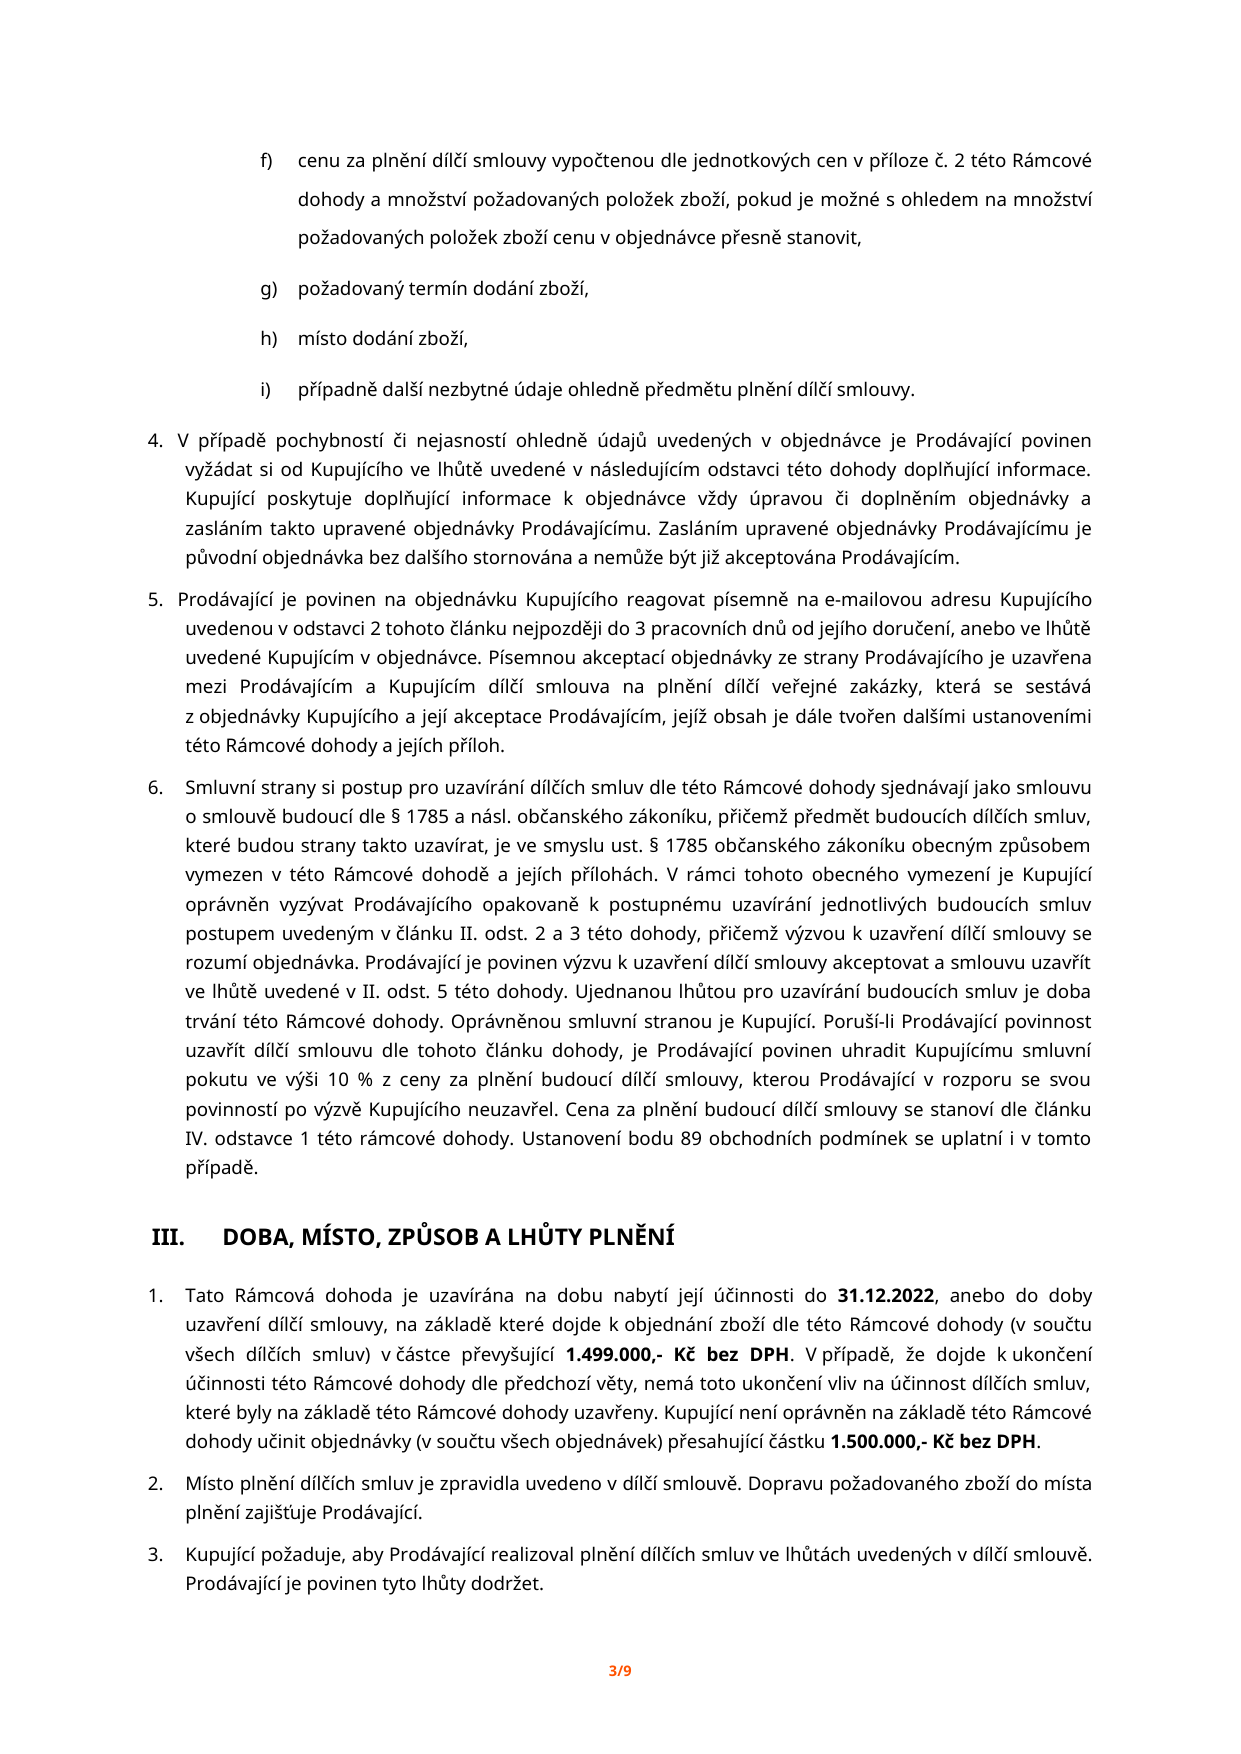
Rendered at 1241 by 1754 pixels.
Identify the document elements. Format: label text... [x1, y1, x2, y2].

list Smluvní strany si postup pro uzavírání dílčích smluv dle této Rámcové dohody sjednávají jako smlouvu o smlouvě budoucí dle § 1785 a násl. občanského zákoníku, přičemž předmět budoucích dílčích smluv, které budou strany takto uzavírat, je ve smyslu ust. § 1785 občanského zákoníku obecným způsobem vymezen v této Rámcové dohodě a jejích přílohách. V rámci tohoto obecného vymezení je Kupující oprávněn vyzývat Prodávajícího opakovaně k postupnému uzavírání jednotlivých budoucích smluv postupem uvedeným v článku II. odst. 2 a 3 této dohody, přičemž výzvou k uzavření dílčí smlouvy se rozumí objednávka. Prodávající je povinen výzvu k uzavření dílčí smlouvy akceptovat a smlouvu uzavřít ve lhůtě uvedené v II. odst. 5 této dohody. Ujednanou lhůtou pro uzavírání budoucích smluv je doba trvání této Rámcové dohody. Oprávněnou smluvní stranou je Kupující. Poruší-li Prodávající povinnost uzavřít dílčí smlouvu dle tohoto článku dohody, je Prodávající povinen uhradit Kupujícímu smluvní pokutu ve výši 10 % z ceny za plnění budoucí dílčí smlouvy, kterou Prodávající v rozporu se svou povinností po výzvě Kupujícího neuzavřel. Cena za plnění budoucí dílčí smlouvy se stanoví dle článku IV. odstavce 1 této rámcové dohody. Ustanovení bodu 89 obchodních podmínek se uplatní i v tomto případě. [148, 774, 1093, 1180]
list Prodávající je povinen na objednávku Kupujícího reagovat písemně na e-mailovou adresu Kupujícího uvedenou v odstavci 2 tohoto článku nejpozději do 3 pracovních dnů od jejího doručení, anebo ve lhůtě uvedené Kupujícím v objednávce. Písemnou akceptací objednávky ze strany Prodávajícího je uzavřena mezi Prodávajícím a Kupujícím dílčí smlouva na plnění dílčí veřejné zakázky, která se sestává z objednávky Kupujícího a její akceptace Prodávajícím, jejíž obsah je dále tvořen dalšími ustanoveními této Rámcové dohody a jejích příloh. [148, 586, 1093, 758]
list požadovaný termín dodání zboží, [260, 275, 1093, 300]
list místo dodání zboží, [260, 326, 1093, 351]
list Tato Rámcová dohoda je uzavírána na dobu nabytí její účinnosti do 31.12.2022, anebo do doby uzavření dílčí smlouvy, na základě které dojde k objednání zboží dle této Rámcové dohody (v součtu všech dílčích smluv) v částce převyšující 1.499.000,- Kč bez DPH. V případě, že dojde k ukončení účinnosti této Rámcové dohody dle předchozí věty, nemá toto ukončení vliv na účinnost dílčích smluv, které byly na základě této Rámcové dohody uzavřeny. Kupující není oprávněn na základě této Rámcové dohody učinit objednávky (v součtu všech objednávek) přesahující částku 1.500.000,- Kč bez DPH. [148, 1282, 1093, 1454]
list Kupující požaduje, aby Prodávající realizoval plnění dílčích smluv ve lhůtách uvedených v dílčí smlouvě. Prodávající je povinen tyto lhůty dodržet. [148, 1541, 1093, 1596]
list V případě pochybností či nejasností ohledně údajů uvedených v objednávce je Prodávající povinen vyžádat si od Kupujícího ve lhůtě uvedené v následujícím odstavci této dohody doplňující informace. Kupující poskytuje doplňující informace k objednávce vždy úpravou či doplněním objednávky a zasláním takto upravené objednávky Prodávajícímu. Zasláním upravené objednávky Prodávajícímu je původní objednávka bez dalšího stornována a nemůže být již akceptována Prodávajícím. [148, 427, 1093, 569]
list cenu za plnění dílčí smlouvy vypočtenou dle jednotkových cen v příloze č. 2 této Rámcové dohody a množství požadovaných položek zboží, pokud je možné s ohledem na množství požadovaných položek zboží cenu v objednávce přesně stanovit, [260, 148, 1093, 249]
list Místo plnění dílčích smluv je zpravidla uvedeno v dílčí smlouvě. Dopravu požadovaného zboží do místa plnění zajišťuje Prodávající. [148, 1470, 1093, 1525]
list DOBA, MÍSTO, ZPŮSOB A LHŮTY PLNĚNÍ [185, 1221, 1093, 1253]
list případně další nezbytné údaje ohledně předmětu plnění dílčí smlouvy. [260, 376, 1093, 402]
